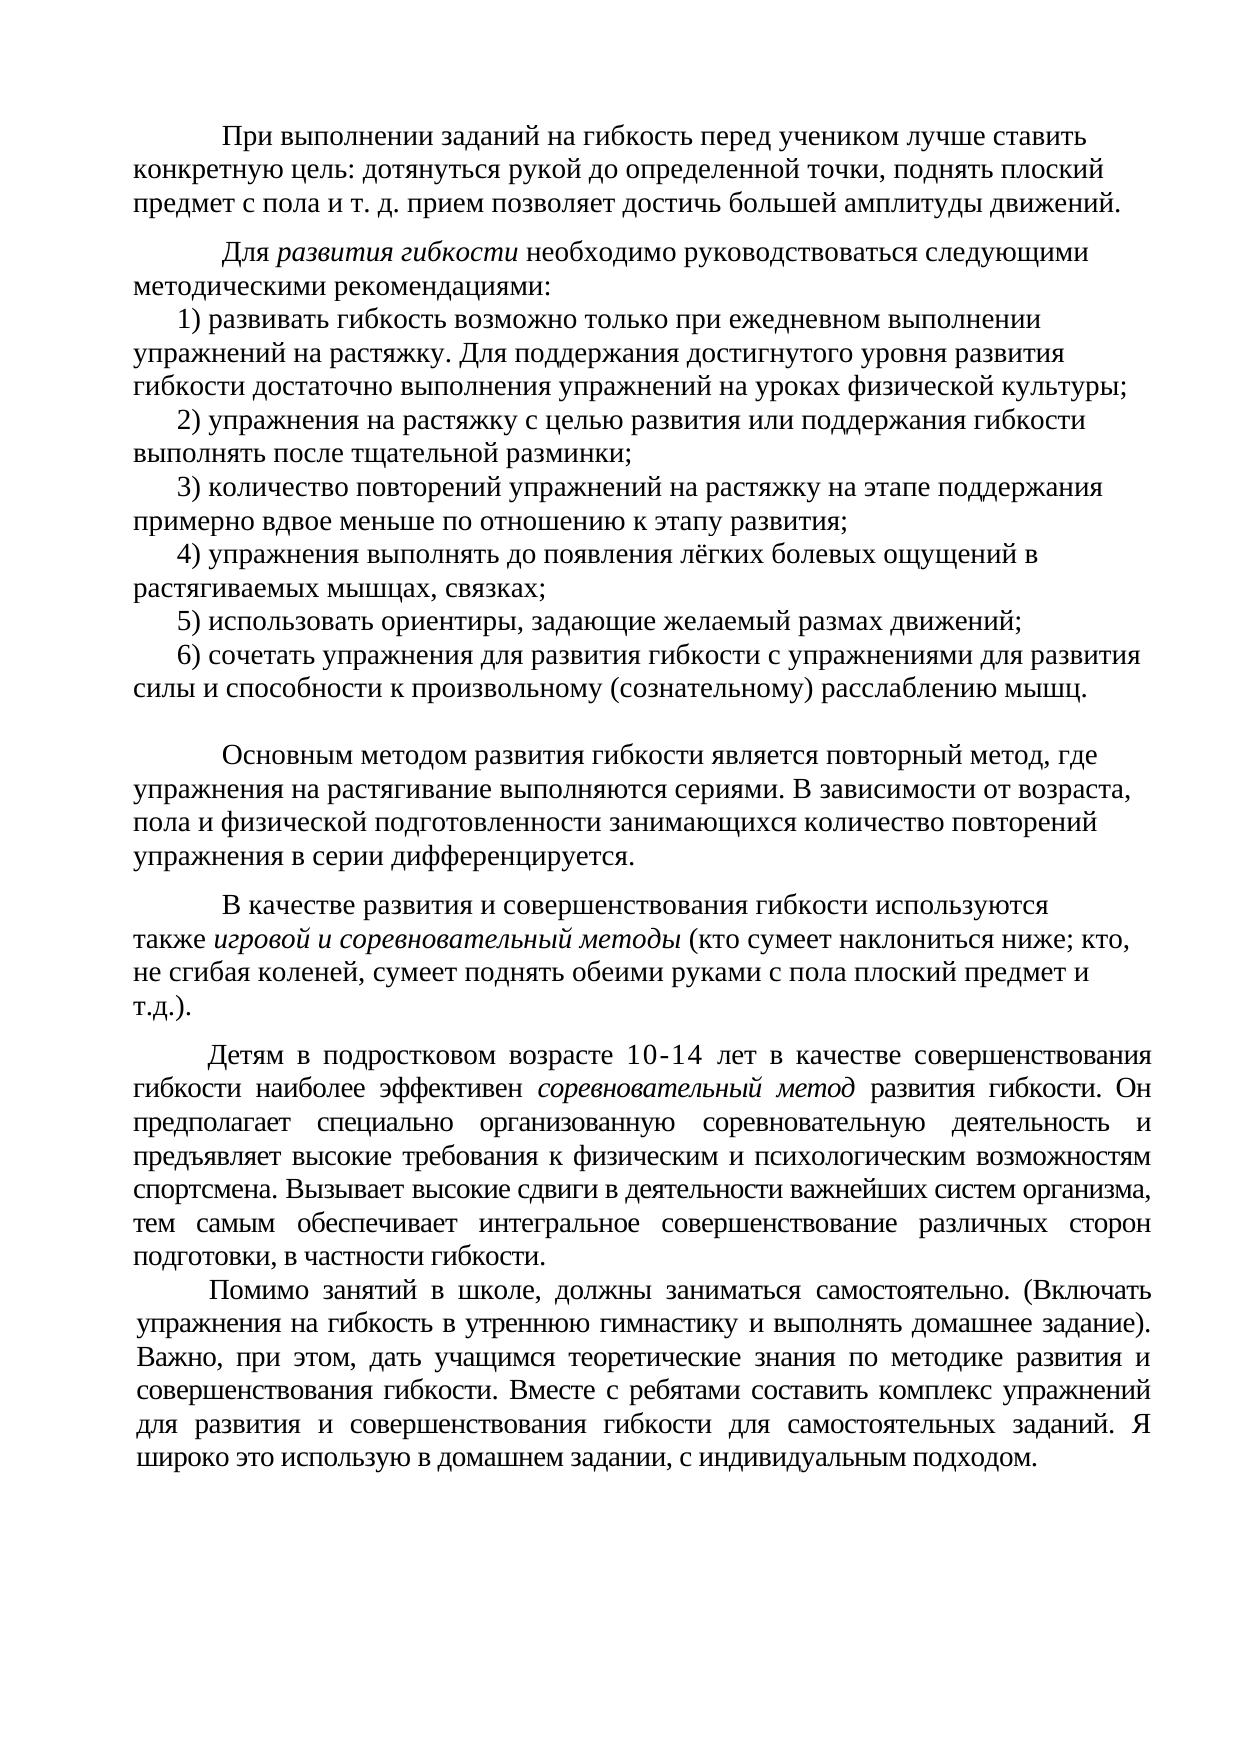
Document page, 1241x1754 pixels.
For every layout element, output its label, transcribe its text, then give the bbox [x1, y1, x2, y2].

text Основным методом развития гибкости является повторный метод, где упражнения на растягивание выполняются сериями. В зависимости от возраста, пола и физической подготовленности занимающихся количество повторений упражнения в серии дифференцируется. [133, 737, 1152, 872]
text В качестве развития и совершенствования гибкости используются также игровой и соревновательный методы (кто сумеет наклониться ниже; кто, не сгибая коленей, сумеет поднять обеими руками с пола плоский предмет и т.д.). [133, 887, 1152, 1021]
text Для развития гибкости необходимо руководствоваться следующими методическими рекомендациями: 1) развивать гибкость возможно только при ежедневном выполнении упражнений на растяжку. Для поддержания достигнутого уровня развития гибкости достаточно выполнения упражнений на уроках физической культуры; 2) упражнения на растяжку с целью развития или поддержания гибкости выполнять после тщательной разминки; 3) количество повторений упражнений на растяжку на этапе поддержания примерно вдвое меньше по отношению к этапу развития; 4) упражнения выполнять до появления лёгких болевых ощущений в растягиваемых мышцах, связках; 5) использовать ориентиры, задающие желаемый размах движений; 6) сочетать упражнения для развития гибкости с упражнениями для развития силы и способности к произвольному (сознательному) расслаблению мышц. [133, 234, 1152, 704]
text Детям в подростковом возрасте 10-14 лет в качестве совершенствования гибкости наиболее эффективен соревновательный метод развития гибкости. Он предполагает специально организованную соревновательную деятельность и предъявляет высокие требования к физическим и психологическим возможностям спортсмена. Вызывает высокие сдвиги в деятельности важнейших систем организма, тем самым обеспечивает интегральное совершенствование различных сторон подготовки, в частности гибкости. [133, 1037, 1152, 1272]
text Помимо занятий в школе, должны заниматься самостоятельно. (Включать упражнения на гибкость в утреннюю гимнастику и выполнять домашнее задание). Важно, при этом, дать учащимся теоретические знания по методике развития и совершенствования гибкости. Вместе с ребятами составить комплекс упражнений для развития и совершенствования гибкости для самостоятельных заданий. Я широко это использую в домашнем задании, с индивидуальным подходом. [136, 1272, 1152, 1473]
text При выполнении заданий на гибкость перед учеником лучше ставить конкретную цель: дотянуться рукой до определенной точки, поднять плоский предмет с пола и т. д. прием позволяет достичь большей амплитуды движений. [133, 118, 1152, 219]
